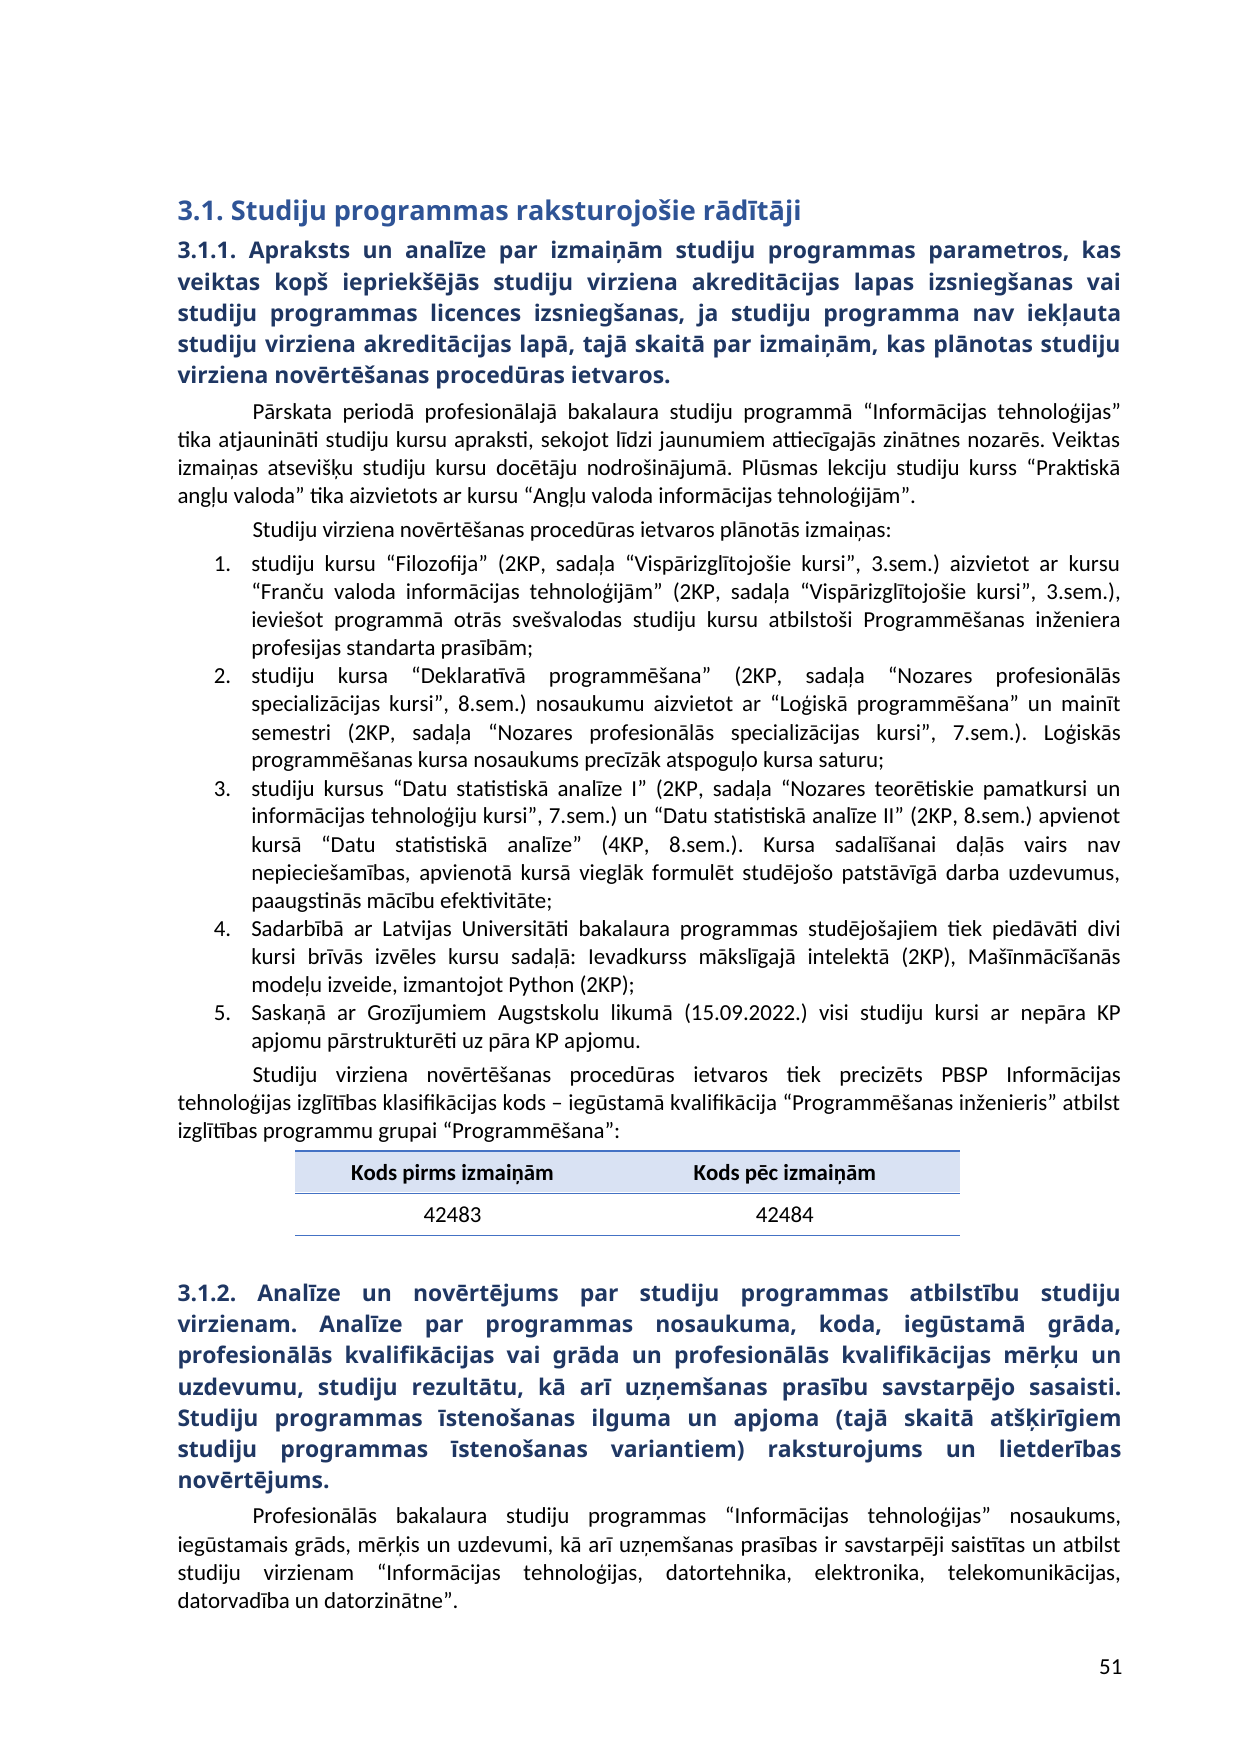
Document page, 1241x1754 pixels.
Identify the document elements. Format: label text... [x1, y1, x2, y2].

text Studiju virziena novērtēšanas procedūras ietvaros plānotās izmaiņas: [177, 515, 1122, 543]
subtitle 3.1. Studiju programmas raksturojošie rādītāji [177, 191, 1122, 228]
table_cell 42484 [609, 1194, 960, 1234]
text Studiju virziena novērtēšanas procedūras ietvaros tiek precizēts PBSP Informācijas tehnoloģijas izglītības klasifikācijas kods – iegūstamā kvalifikācija “Programmēšanas inženieris” atbilst izglītības programmu grupai “Programmēšana”: [177, 1060, 1122, 1144]
text Profesionālās bakalaura studiju programmas “Informācijas tehnoloģijas” nosaukums, iegūstamais grāds, mērķis un uzdevumi, kā arī uzņemšanas prasības ir savstarpēji saistītas un atbilst studiju virzienam “Informācijas tehnoloģijas, datortehnika, elektronika, telekomunikācijas, datorvadība un datorzinātne”. [177, 1502, 1122, 1614]
table_header Kods pēc izmaiņām [609, 1152, 960, 1192]
text Pārskata periodā profesionālajā bakalaura studiju programmā “Informācijas tehnoloģijas” tika atjaunināti studiju kursu apraksti, sekojot līdzi jaunumiem attiecīgajās zinātnes nozarēs. Veiktas izmaiņas atsevišķu studiju kursu docētāju nodrošinājumā. Plūsmas lekciju studiju kurss “Praktiskā angļu valoda” tika aizvietots ar kursu “Angļu valoda informācijas tehnoloģijām”. [177, 397, 1122, 509]
table_header Kods pirms izmaiņām [295, 1152, 609, 1192]
list studiju kursa “Deklaratīvā programmēšana” (2KP, sadaļa “Nozares profesionālās specializācijas kursi”, 8.sem.) nosaukumu aizvietot ar “Loģiskā programmēšana” un mainīt semestri (2KP, sadaļa “Nozares profesionālās specializācijas kursi”, 7.sem.). Loģiskās programmēšanas kursa nosaukums precīzāk atspoguļo kursa saturu; [213, 662, 1122, 774]
list studiju kursu “Filozofija” (2KP, sadaļa “Vispārizglītojošie kursi”, 3.sem.) aizvietot ar kursu “Franču valoda informācijas tehnoloģijām” (2KP, sadaļa “Vispārizglītojošie kursi”, 3.sem.), ieviešot programmā otrās svešvalodas studiju kursu atbilstoši Programmēšanas inženiera profesijas standarta prasībām; [213, 549, 1122, 662]
list Sadarbībā ar Latvijas Universitāti bakalaura programmas studējošajiem tiek piedāvāti divi kursi brīvās izvēles kursu sadaļā: Ievadkurss mākslīgajā intelektā (2KP), Mašīnmācīšanās modeļu izveide, izmantojot Python (2KP); [213, 914, 1122, 998]
subtitle 3.1.2. Analīze un novērtējums par studiju programmas atbilstību studiju virzienam. Analīze par programmas nosaukuma, koda, iegūstamā grāda, profesionālās kvalifikācijas vai grāda un profesionālās kvalifikācijas mērķu un uzdevumu, studiju rezultātu, kā arī uzņemšanas prasību savstarpējo sasaisti. Studiju programmas īstenošanas ilguma un apjoma (tajā skaitā atšķirīgiem studiju programmas īstenošanas variantiem) raksturojums un lietderības novērtējums. [177, 1277, 1122, 1495]
list Saskaņā ar Grozījumiem Augstskolu likumā (15.09.2022.) visi studiju kursi ar nepāra KP apjomu pārstrukturēti uz pāra KP apjomu. [213, 998, 1122, 1054]
list studiju kursus “Datu statistiskā analīze I” (2KP, sadaļa “Nozares teorētiskie pamatkursi un informācijas tehnoloģiju kursi”, 7.sem.) un “Datu statistiskā analīze II” (2KP, 8.sem.) apvienot kursā “Datu statistiskā analīze” (4KP, 8.sem.). Kursa sadalīšanai daļās vairs nav nepieciešamības, apvienotā kursā vieglāk formulēt studējošo patstāvīgā darba uzdevumus, paaugstinās mācību efektivitāte; [213, 774, 1122, 914]
table_cell 42483 [295, 1194, 609, 1234]
subtitle 3.1.1. Apraksts un analīze par izmaiņām studiju programmas parametros, kas veiktas kopš iepriekšējās studiju virziena akreditācijas lapas izsniegšanas vai studiju programmas licences izsniegšanas, ja studiju programma nav iekļauta studiju virziena akreditācijas lapā, tajā skaitā par izmaiņām, kas plānotas studiju virziena novērtēšanas procedūras ietvaros. [177, 234, 1122, 391]
